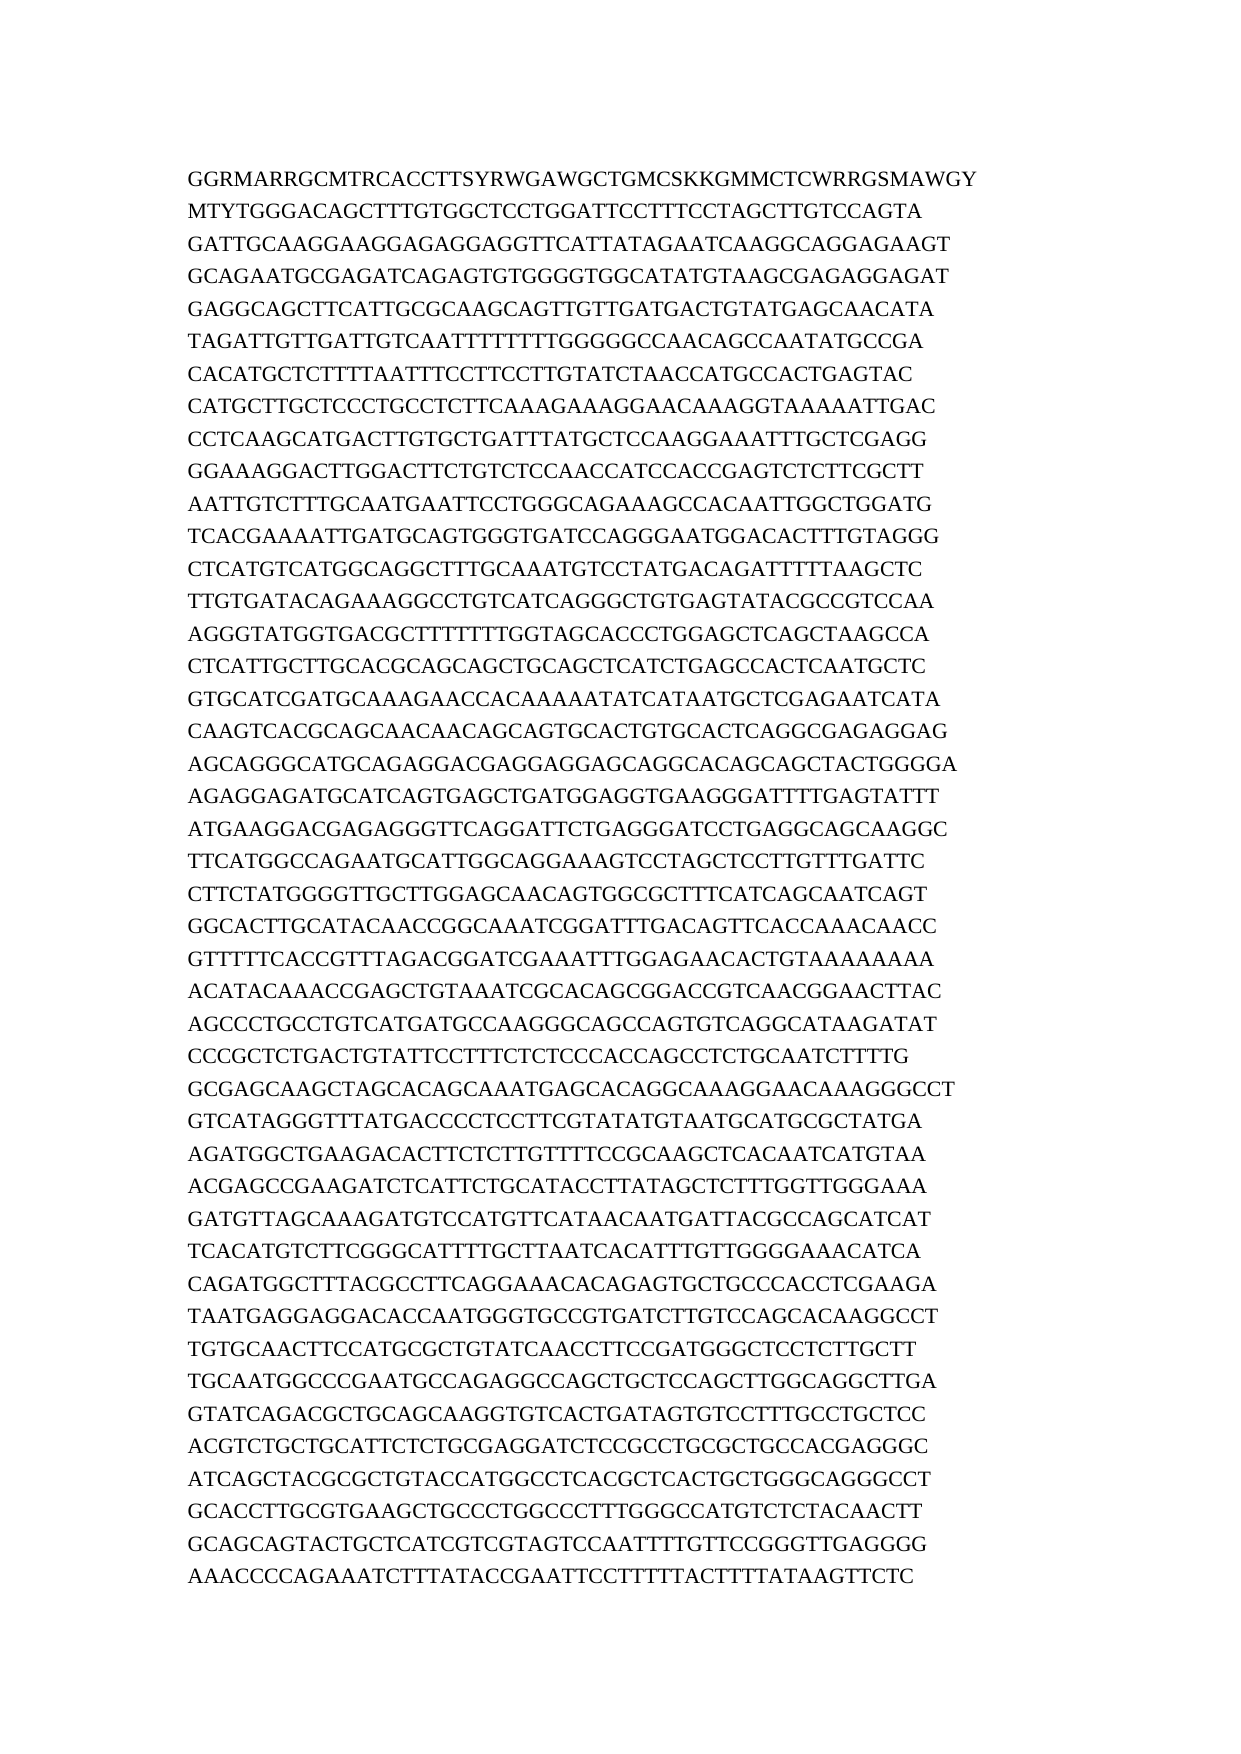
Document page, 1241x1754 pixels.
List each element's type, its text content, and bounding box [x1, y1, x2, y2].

text CAAGTCACGCAGCAACAACAGCAGTGCACTGTGCACTCAGGCGAGAGGAG [187, 714, 1053, 747]
text MTYTGGGACAGCTTTGTGGCTCCTGGATTCCTTTCCTAGCTTGTCCAGTA [187, 194, 1053, 227]
text TTGTGATACAGAAAGGCCTGTCATCAGGGCTGTGAGTATACGCCGTCCAA [187, 584, 1053, 617]
text AATTGTCTTTGCAATGAATTCCTGGGCAGAAAGCCACAATTGGCTGGATG [187, 487, 1053, 519]
text CCTCAAGCATGACTTGTGCTGATTTATGCTCCAAGGAAATTTGCTCGAGG [187, 422, 1053, 454]
text GATTGCAAGGAAGGAGAGGAGGTTCATTATAGAATCAAGGCAGGAGAAGT [187, 227, 1053, 259]
text TTCATGGCCAGAATGCATTGGCAGGAAAGTCCTAGCTCCTTGTTTGATTC [187, 844, 1053, 877]
text GTATCAGACGCTGCAGCAAGGTGTCACTGATAGTGTCCTTTGCCTGCTCC [187, 1397, 1053, 1429]
text GCAGAATGCGAGATCAGAGTGTGGGGTGGCATATGTAAGCGAGAGGAGAT [187, 259, 1053, 292]
text ACGAGCCGAAGATCTCATTCTGCATACCTTATAGCTCTTTGGTTGGGAAA [187, 1169, 1053, 1202]
text ATCAGCTACGCGCTGTACCATGGCCTCACGCTCACTGCTGGGCAGGGCCT [187, 1462, 1053, 1494]
text ACATACAAACCGAGCTGTAAATCGCACAGCGGACCGTCAACGGAACTTAC [187, 974, 1053, 1007]
text CCCGCTCTGACTGTATTCCTTTCTCTCCCACCAGCCTCTGCAATCTTTTG [187, 1039, 1053, 1072]
text AGATGGCTGAAGACACTTCTCTTGTTTTCCGCAAGCTCACAATCATGTAA [187, 1137, 1053, 1169]
text GGCACTTGCATACAACCGGCAAATCGGATTTGACAGTTCACCAAACAACC [187, 909, 1053, 942]
text GCGAGCAAGCTAGCACAGCAAATGAGCACAGGCAAAGGAACAAAGGGCCT [187, 1072, 1053, 1104]
text CACATGCTCTTTTAATTTCCTTCCTTGTATCTAACCATGCCACTGAGTAC [187, 357, 1053, 389]
text GAGGCAGCTTCATTGCGCAAGCAGTTGTTGATGACTGTATGAGCAACATA [187, 292, 1053, 324]
text TCACGAAAATTGATGCAGTGGGTGATCCAGGGAATGGACACTTTGTAGGG [187, 519, 1053, 552]
text CATGCTTGCTCCCTGCCTCTTCAAAGAAAGGAACAAAGGTAAAAATTGAC [187, 389, 1053, 422]
text TAATGAGGAGGACACCAATGGGTGCCGTGATCTTGTCCAGCACAAGGCCT [187, 1299, 1053, 1332]
text GGRMARRGCMTRCACCTTSYRWGAWGCTGMCSKKGMMCTCWRRGSMAWGY [187, 162, 1053, 194]
text GCACCTTGCGTGAAGCTGCCCTGGCCCTTTGGGCCATGTCTCTACAACTT [187, 1494, 1053, 1527]
text CTCATGTCATGGCAGGCTTTGCAAATGTCCTATGACAGATTTTTAAGCTC [187, 552, 1053, 584]
text AGCAGGGCATGCAGAGGACGAGGAGGAGCAGGCACAGCAGCTACTGGGGA [187, 747, 1053, 779]
text GTCATAGGGTTTATGACCCCTCCTTCGTATATGTAATGCATGCGCTATGA [187, 1104, 1053, 1137]
text GGAAAGGACTTGGACTTCTGTCTCCAACCATCCACCGAGTCTCTTCGCTT [187, 454, 1053, 487]
text AGAGGAGATGCATCAGTGAGCTGATGGAGGTGAAGGGATTTTGAGTATTT [187, 779, 1053, 812]
text AGGGTATGGTGACGCTTTTTTTGGTAGCACCCTGGAGCTCAGCTAAGCCA [187, 617, 1053, 649]
text TCACATGTCTTCGGGCATTTTGCTTAATCACATTTGTTGGGGAAACATCA [187, 1234, 1053, 1267]
text CAGATGGCTTTACGCCTTCAGGAAACACAGAGTGCTGCCCACCTCGAAGA [187, 1267, 1053, 1299]
text GTGCATCGATGCAAAGAACCACAAAAATATCATAATGCTCGAGAATCATA [187, 682, 1053, 714]
text GCAGCAGTACTGCTCATCGTCGTAGTCCAATTTTGTTCCGGGTTGAGGGG [187, 1527, 1053, 1559]
text GTTTTTCACCGTTTAGACGGATCGAAATTTGGAGAACACTGTAAAAAAAA [187, 942, 1053, 974]
text ATGAAGGACGAGAGGGTTCAGGATTCTGAGGGATCCTGAGGCAGCAAGGC [187, 812, 1053, 844]
text TGCAATGGCCCGAATGCCAGAGGCCAGCTGCTCCAGCTTGGCAGGCTTGA [187, 1364, 1053, 1397]
text ACGTCTGCTGCATTCTCTGCGAGGATCTCCGCCTGCGCTGCCACGAGGGC [187, 1429, 1053, 1462]
text TAGATTGTTGATTGTCAATTTTTTTTGGGGGCCAACAGCCAATATGCCGA [187, 324, 1053, 357]
text AGCCCTGCCTGTCATGATGCCAAGGGCAGCCAGTGTCAGGCATAAGATAT [187, 1007, 1053, 1039]
text CTCATTGCTTGCACGCAGCAGCTGCAGCTCATCTGAGCCACTCAATGCTC [187, 649, 1053, 682]
text CTTCTATGGGGTTGCTTGGAGCAACAGTGGCGCTTTCATCAGCAATCAGT [187, 877, 1053, 909]
text GATGTTAGCAAAGATGTCCATGTTCATAACAATGATTACGCCAGCATCAT [187, 1202, 1053, 1234]
text AAACCCCAGAAATCTTTATACCGAATTCCTTTTTACTTTTATAAGTTCTC [187, 1559, 1053, 1592]
text TGTGCAACTTCCATGCGCTGTATCAACCTTCCGATGGGCTCCTCTTGCTT [187, 1332, 1053, 1364]
